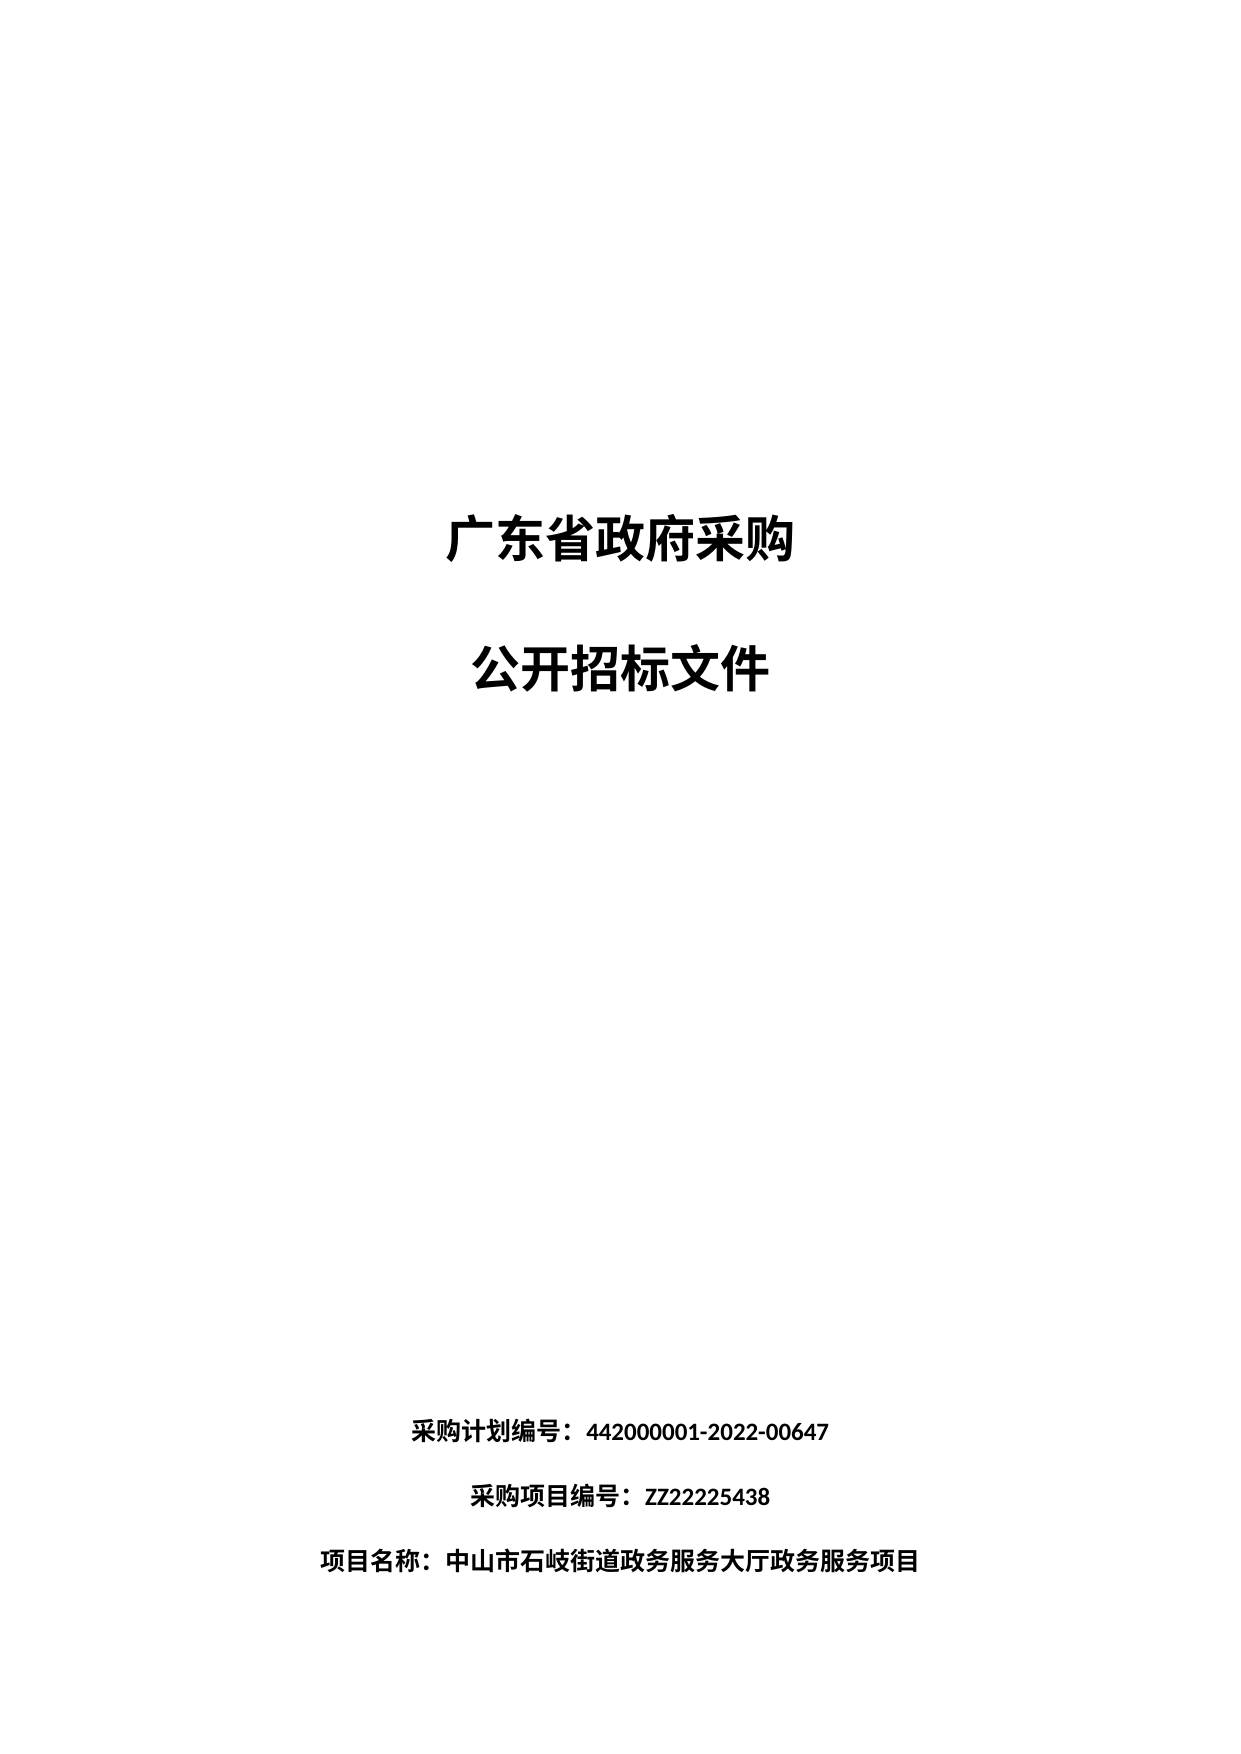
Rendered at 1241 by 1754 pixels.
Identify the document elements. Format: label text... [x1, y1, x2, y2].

text 采购项目编号：ZZ22225438 [187, 1462, 1053, 1527]
text 公开招标文件 [187, 617, 1053, 1397]
text 广东省政府采购 [187, 487, 1053, 584]
text 采购计划编号：442000001-2022-00647 [187, 1397, 1053, 1462]
text 项目名称：中山市石岐街道政务服务大厅政务服务项目 [187, 1527, 1053, 1592]
